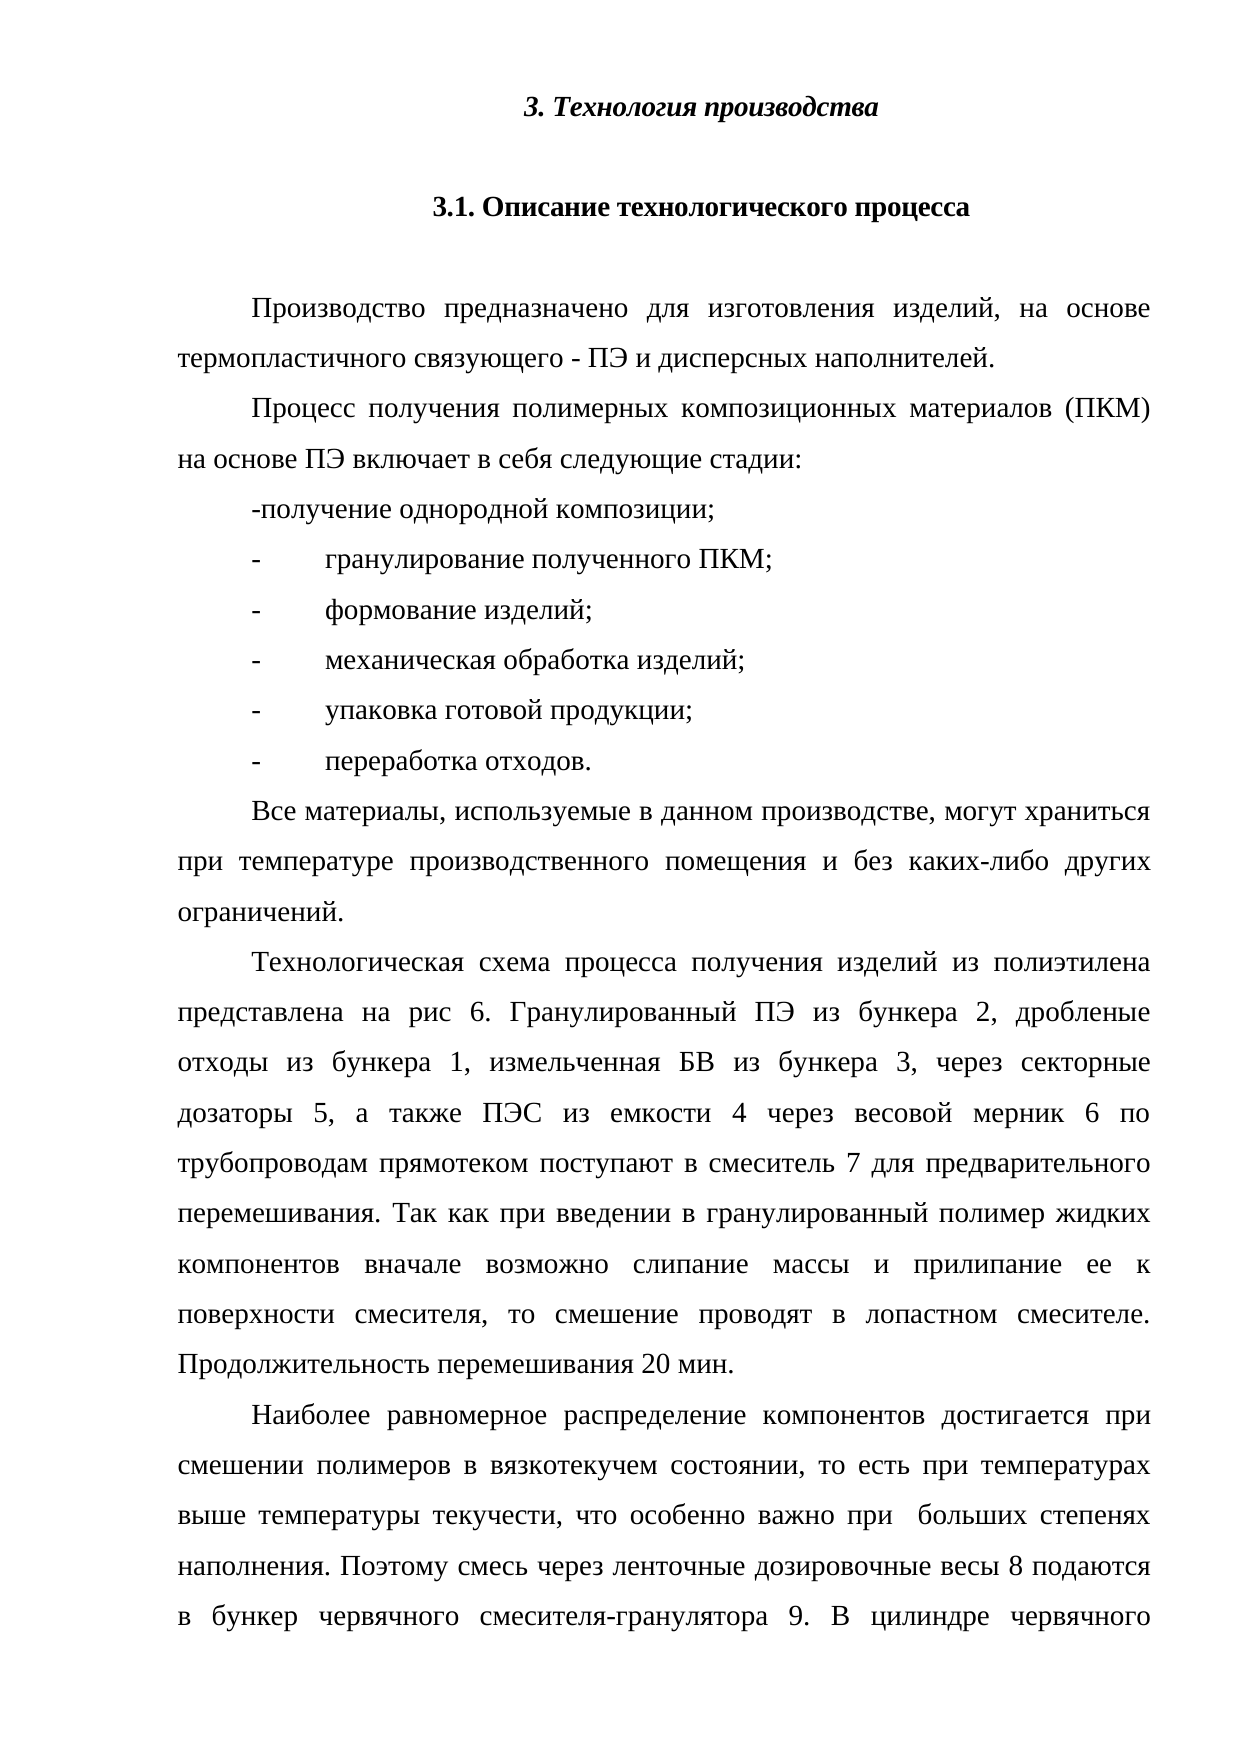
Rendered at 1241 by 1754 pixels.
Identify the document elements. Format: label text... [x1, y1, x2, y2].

text Все материалы, используемые в данном производстве, могут храниться при температуре производственного помещения и без каких-либо других ограничений. [177, 793, 1152, 927]
text Производство предназначено для изготовления изделий, на основе термопластичного связующего - ПЭ и дисперсных наполнителей. [177, 290, 1152, 374]
text Технологическая схема процесса получения изделий из полиэтилена представлена на рис 6. Гранулированный ПЭ из бункера 2, дробленые отходы из бункера 1, измельченная БВ из бункера 3, через секторные дозаторы 5, а также ПЭС из емкости 4 через весовой мерник 6 по трубопроводам прямотеком поступают в смеситель 7 для предварительного перемешивания. Так как при введении в гранулированный полимер жидких компонентов вначале возможно слипание массы и прилипание ее к поверхности смесителя, то смешение проводят в лопастном смесителе. Продолжительность перемешивания 20 мин. [177, 944, 1152, 1380]
list упаковка готовой продукции; [177, 692, 1152, 726]
list формование изделий; [177, 592, 1152, 625]
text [177, 1397, 1152, 1632]
text 3. Технология производства [177, 89, 1152, 122]
list механическая обработка изделий; [177, 642, 1152, 676]
list гранулирование полученного ПКМ; [177, 541, 1152, 575]
text 3.1. Описание технологического процесса [177, 189, 1152, 223]
list переработка отходов. [177, 743, 1152, 776]
text -получение однородной композиции; [177, 491, 1152, 525]
text Процесс получения полимерных композиционных материалов (ПКМ) на основе ПЭ включает в себя следующие стадии: [177, 391, 1152, 474]
